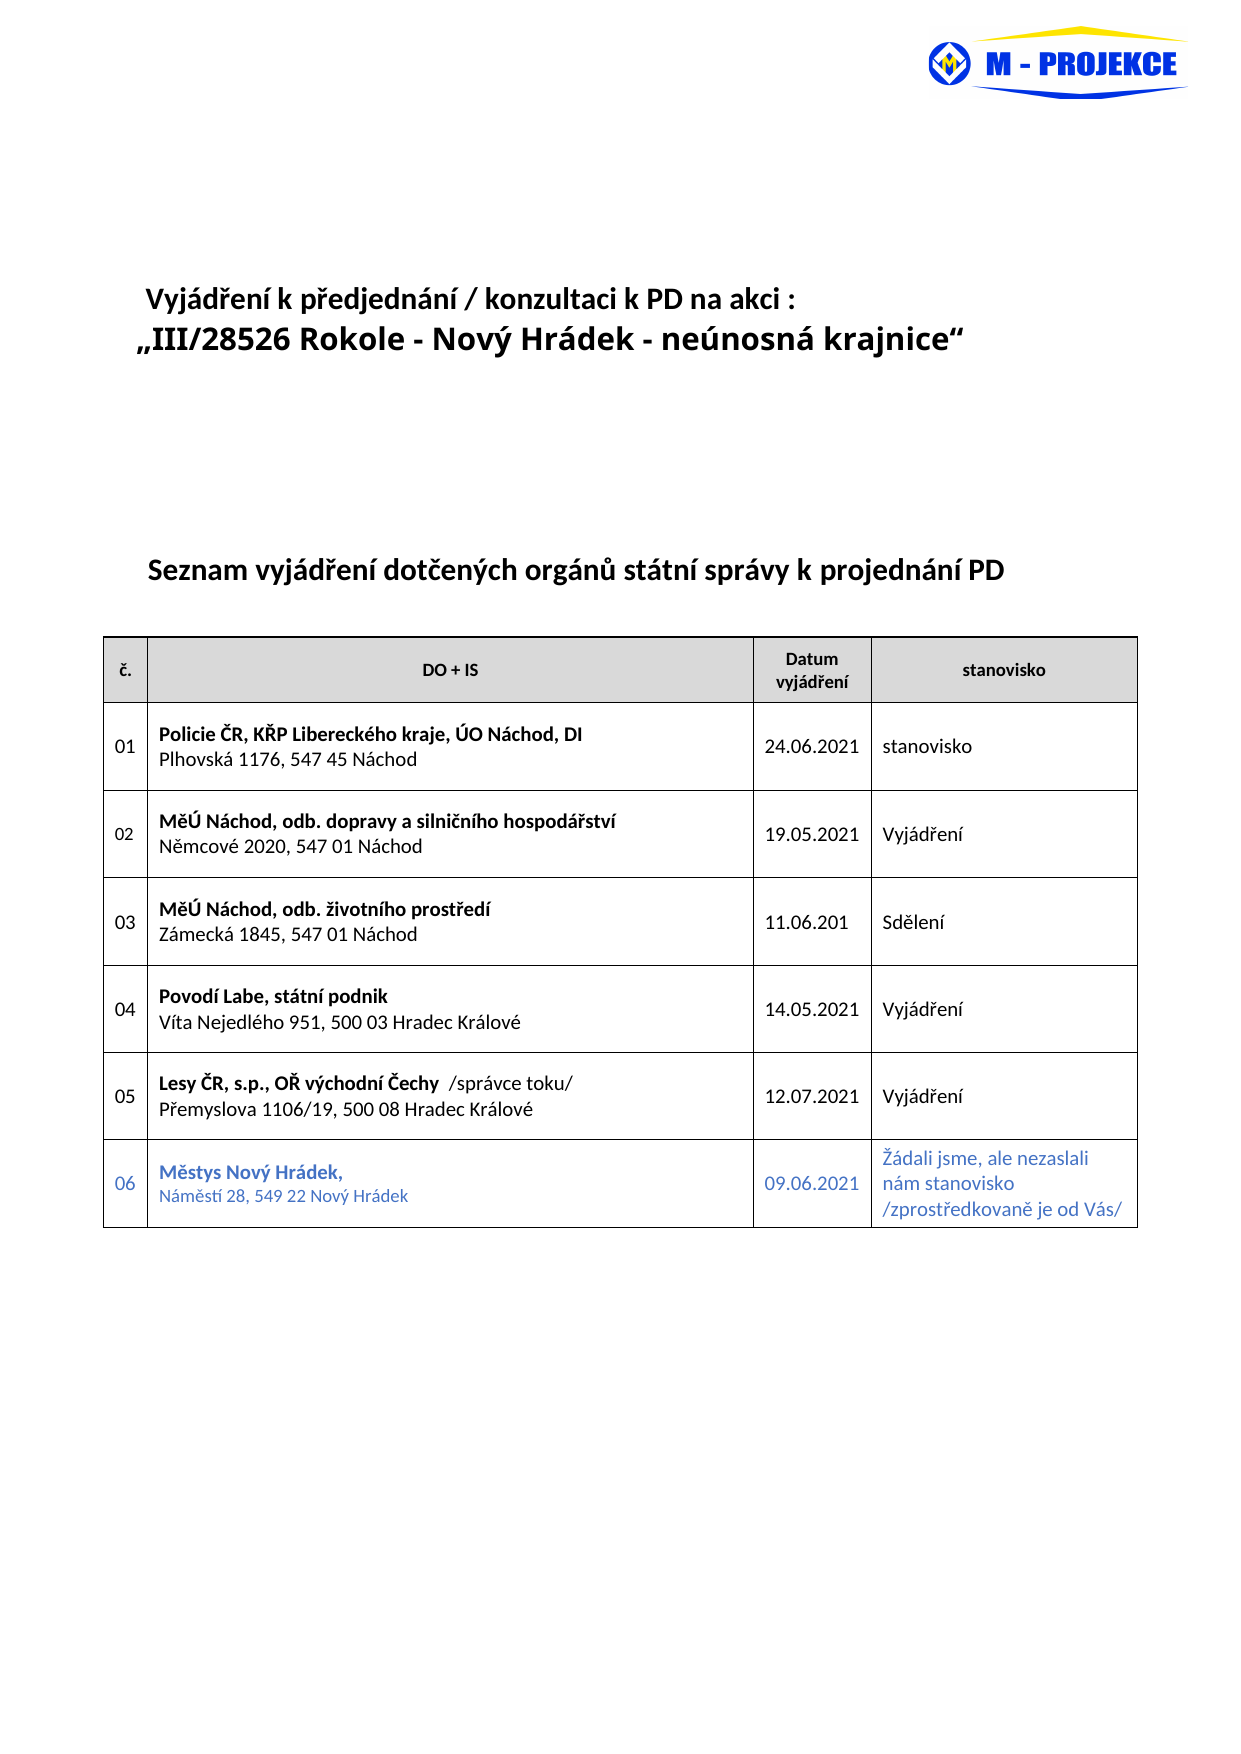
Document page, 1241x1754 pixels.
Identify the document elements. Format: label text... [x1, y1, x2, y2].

table_cell Městys Nový Hrádek, Náměstí 28, 549 22 Nový Hrádek [148, 1140, 753, 1227]
table_cell stanovisko [872, 703, 1137, 789]
table_header DO + IS [148, 638, 753, 702]
table_cell 05 [104, 1053, 147, 1139]
table_header stanovisko [872, 638, 1137, 702]
table_cell 02 [104, 791, 147, 877]
table_cell 01 [104, 703, 147, 789]
picture [928, 26, 1188, 99]
table_cell 09.06.2021 [754, 1140, 871, 1227]
table_cell Lesy ČR, s.p., OŘ východní Čechy /správce toku/ Přemyslova 1106/19, 500 08 Hradec Králové [148, 1053, 753, 1139]
table_cell 03 [104, 878, 147, 965]
table_cell Sdělení [872, 878, 1137, 965]
table_cell Povodí Labe, státní podnik Víta Nejedlého 951, 500 03 Hradec Králové [148, 966, 753, 1052]
table_cell Vyjádření [872, 791, 1137, 877]
table_cell 04 [104, 966, 147, 1052]
table_cell 11.06.201 [754, 878, 871, 965]
table_cell Vyjádření [872, 1053, 1137, 1139]
table_cell 19.05.2021 [754, 791, 871, 877]
table_header č. [104, 638, 147, 702]
table_header Datum vyjádření [754, 638, 871, 702]
table_cell 24.06.2021 [754, 703, 871, 789]
table_cell Policie ČR, KŘP Libereckého kraje, ÚO Náchod, DI Plhovská 1176, 547 45 Náchod [148, 703, 753, 789]
table_cell Žádali jsme, ale nezaslali nám stanovisko /zprostředkovaně je od Vás/ [872, 1140, 1137, 1227]
table_cell 06 [104, 1140, 147, 1227]
table_cell MěÚ Náchod, odb. dopravy a silničního hospodářství Němcové 2020, 547 01 Náchod [148, 791, 753, 877]
table_cell MěÚ Náchod, odb. životního prostředí Zámecká 1845, 547 01 Náchod [148, 878, 753, 965]
table_cell Vyjádření [872, 966, 1137, 1052]
table_cell 14.05.2021 [754, 966, 871, 1052]
text Vyjádření k předjednání / konzultaci k PD na akci : [103, 279, 1152, 317]
text „III/28526 Rokole - Nový Hrádek - neúnosná krajnice“ [103, 317, 1152, 359]
table_cell 12.07.2021 [754, 1053, 871, 1139]
text Seznam vyjádření dotčených orgánů státní správy k projednání PD [148, 550, 1152, 588]
